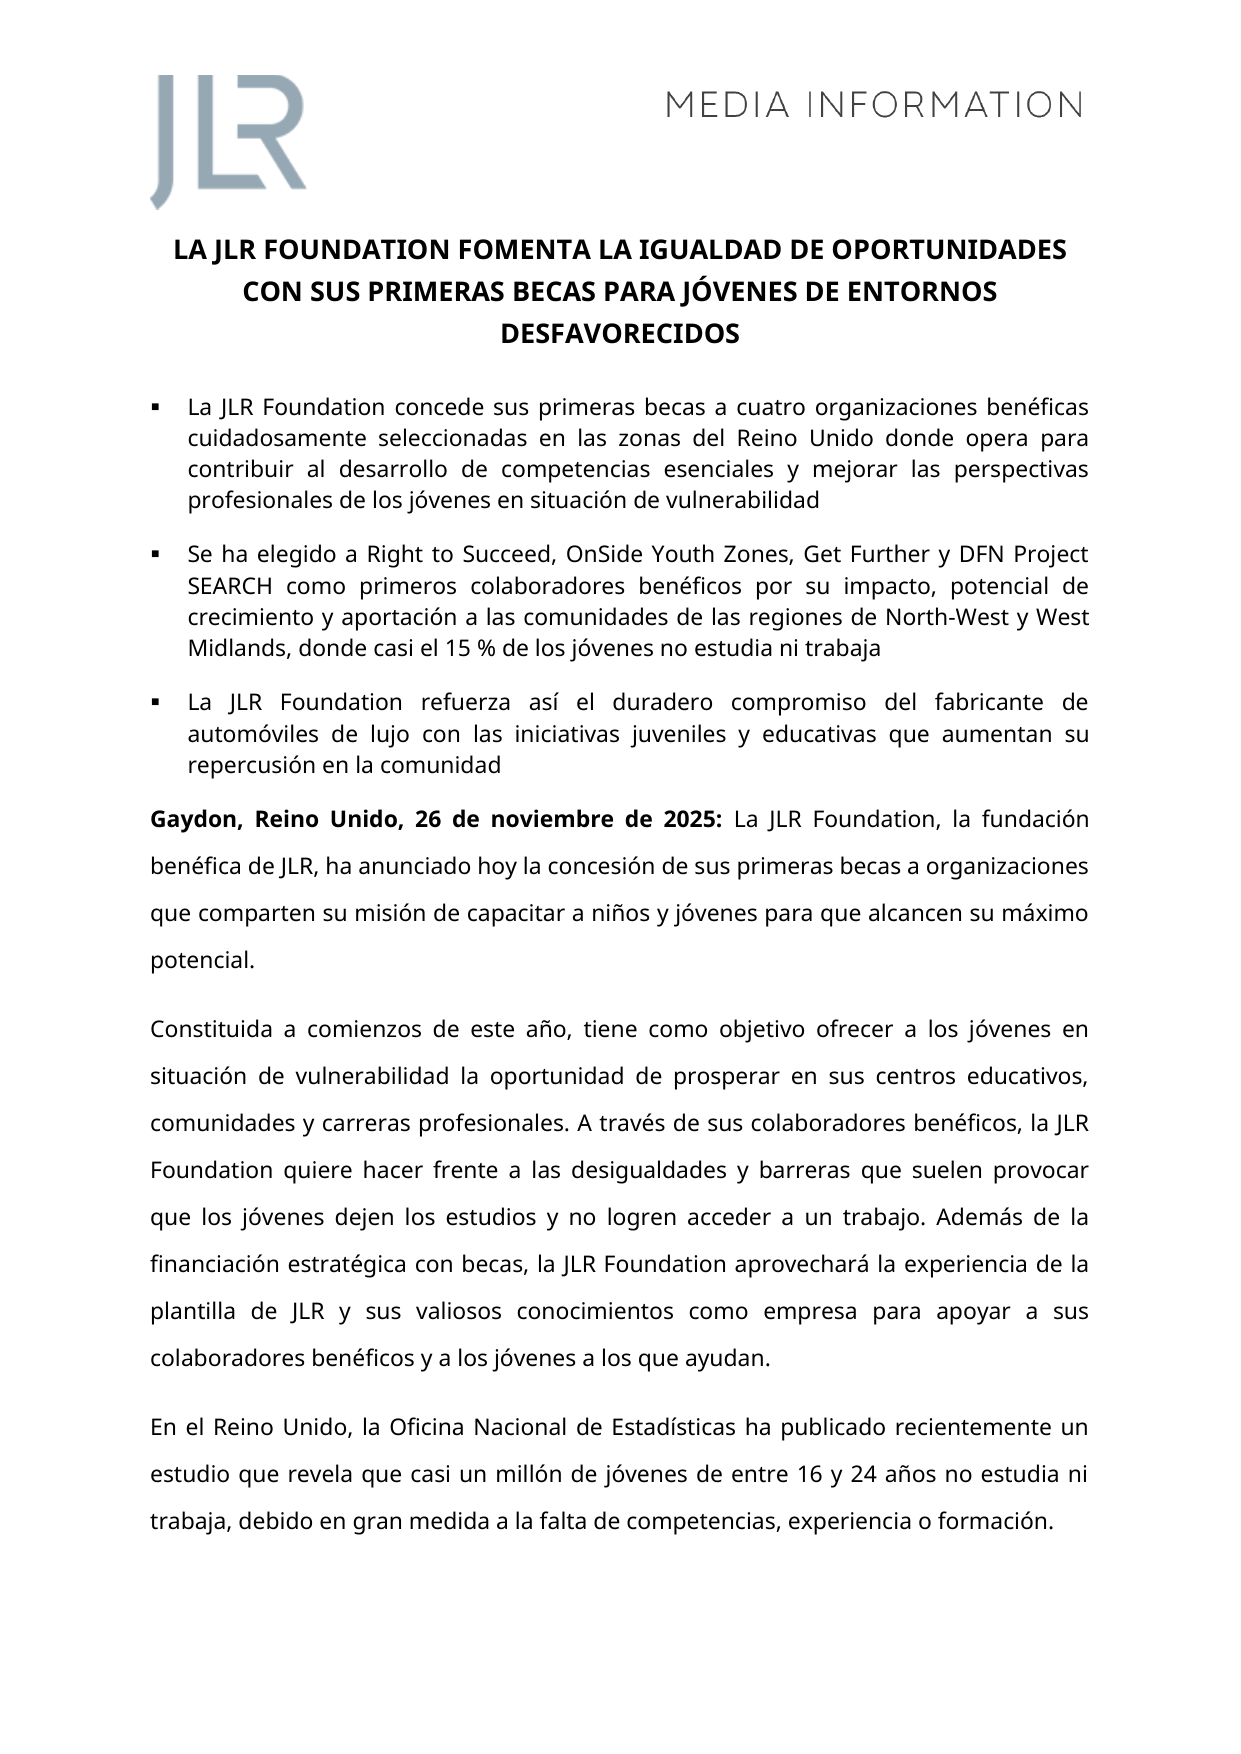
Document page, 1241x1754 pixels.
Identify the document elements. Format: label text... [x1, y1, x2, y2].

list La JLR Foundation refuerza así el duradero compromiso del fabricante de automóviles de lujo con las iniciativas juveniles y educativas que aumentan su repercusión en la comunidad [150, 686, 1090, 780]
text En el Reino Unido, la Oficina Nacional de Estadísticas ha publicado recientemente un estudio que revela que casi un millón de jóvenes de entre 16 y 24 años no estudia ni trabaja, debido en gran medida a la falta de competencias, experiencia o formación. [150, 1411, 1090, 1536]
picture [150, 75, 307, 210]
text Constituida a comienzos de este año, tiene como objetivo ofrecer a los jóvenes en situación de vulnerabilidad la oportunidad de prosperar en sus centros educativos, comunidades y carreras profesionales. A través de sus colaboradores benéficos, la JLR Foundation quiere hacer frente a las desigualdades y barreras que suelen provocar que los jóvenes dejen los estudios y no logren acceder a un trabajo. Además de la financiación estratégica con becas, la JLR Foundation aprovechará la experiencia de la plantilla de JLR y sus valiosos conocimientos como empresa para apoyar a sus colaboradores benéficos y a los jóvenes a los que ayudan. [150, 1013, 1090, 1373]
list La JLR Foundation concede sus primeras becas a cuatro organizaciones benéficas cuidadosamente seleccionadas en las zonas del Reino Unido donde opera para contribuir al desarrollo de competencias esenciales y mejorar las perspectivas profesionales de los jóvenes en situación de vulnerabilidad [150, 390, 1090, 515]
list Se ha elegido a Right to Succeed, OnSide Youth Zones, Get Further y DFN Project SEARCH como primeros colaboradores benéficos por su impacto, potencial de crecimiento y aportación a las comunidades de las regiones de North-West y West Midlands, donde casi el 15 % de los jóvenes no estudia ni trabaja [150, 538, 1090, 663]
picture [656, 81, 1091, 127]
text LA JLR FOUNDATION FOMENTA LA IGUALDAD DE OPORTUNIDADES CON SUS PRIMERAS BECAS PARA JÓVENES DE ENTORNOS DESFAVORECIDOS [150, 230, 1090, 352]
text Gaydon, Reino Unido, 26 de noviembre de 2025: La JLR Foundation, la fundación benéfica de JLR, ha anunciado hoy la concesión de sus primeras becas a organizaciones que comparten su misión de capacitar a niños y jóvenes para que alcancen su máximo potencial. [150, 803, 1090, 975]
